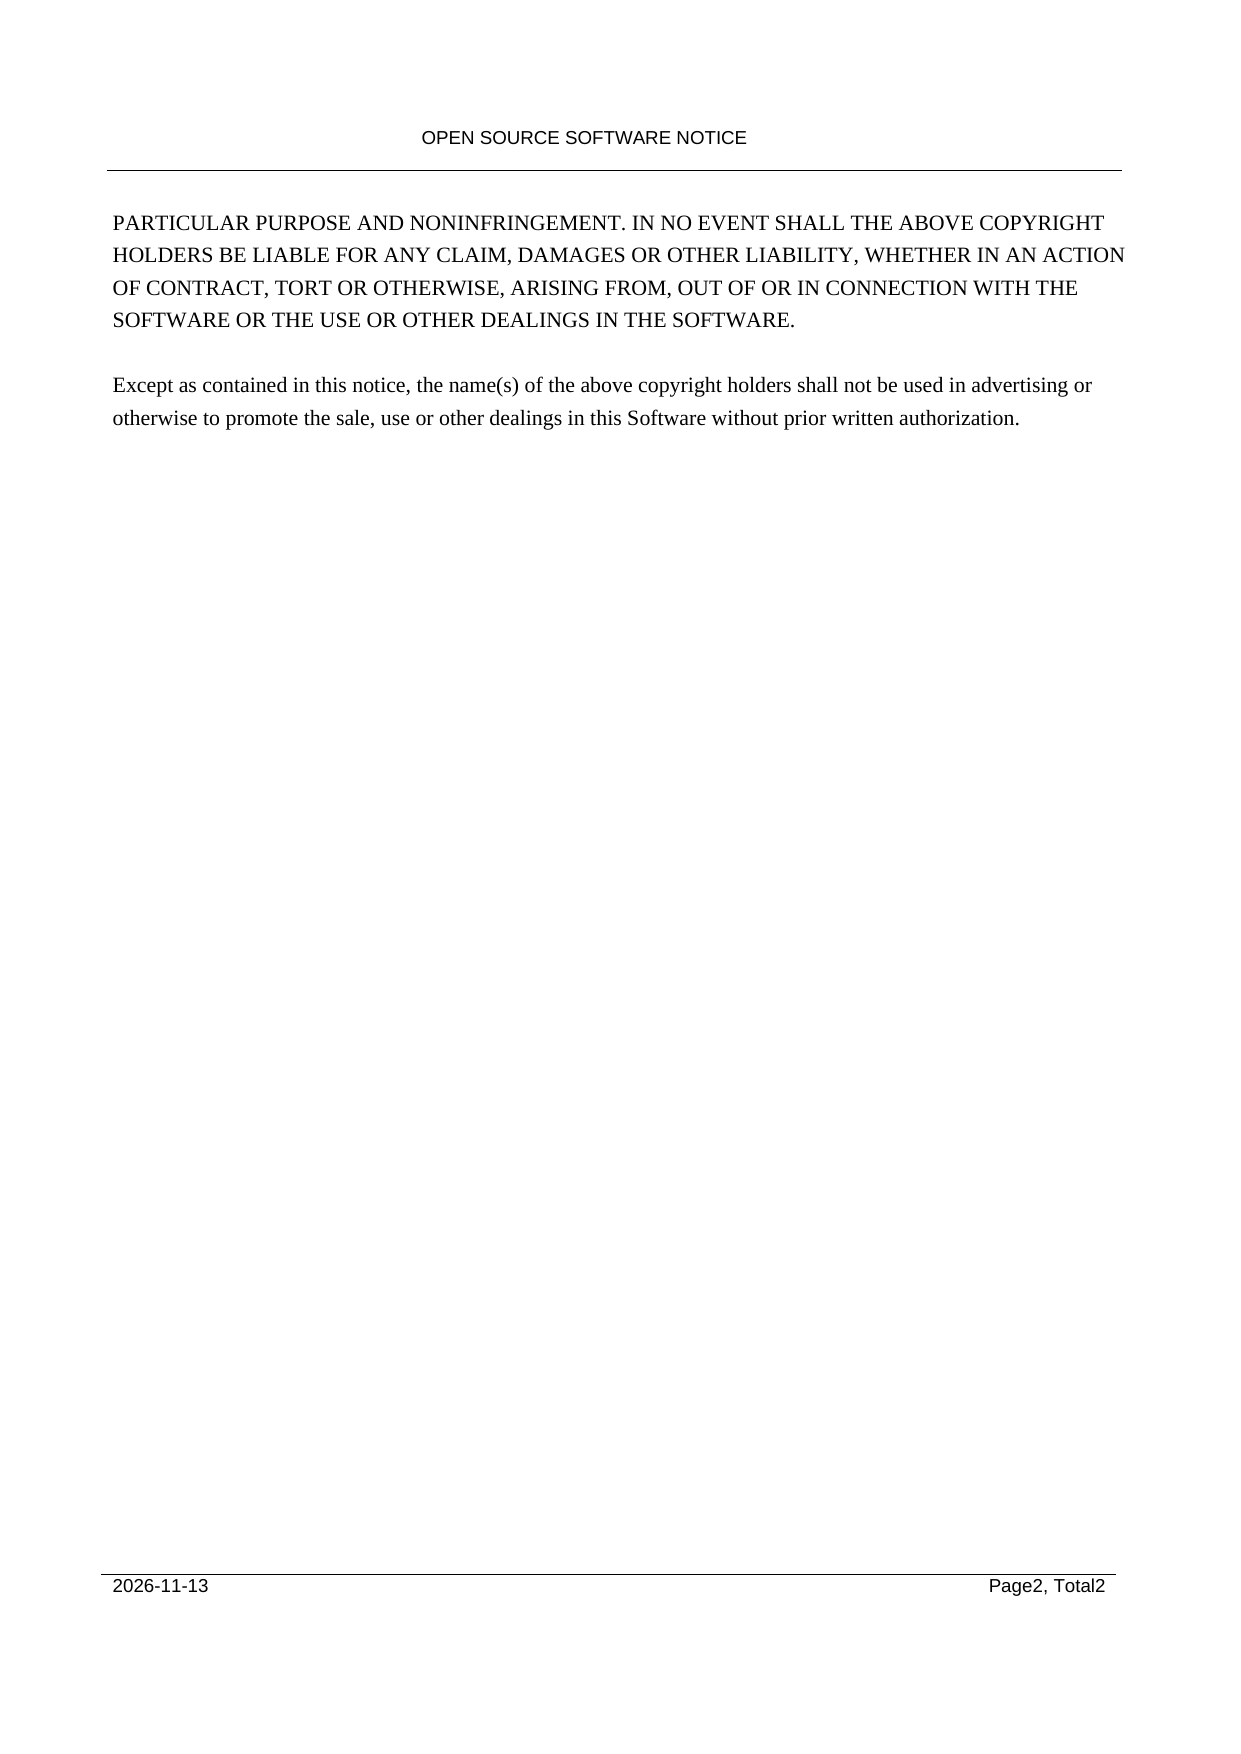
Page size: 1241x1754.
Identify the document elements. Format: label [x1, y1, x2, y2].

text [112, 206, 1128, 466]
